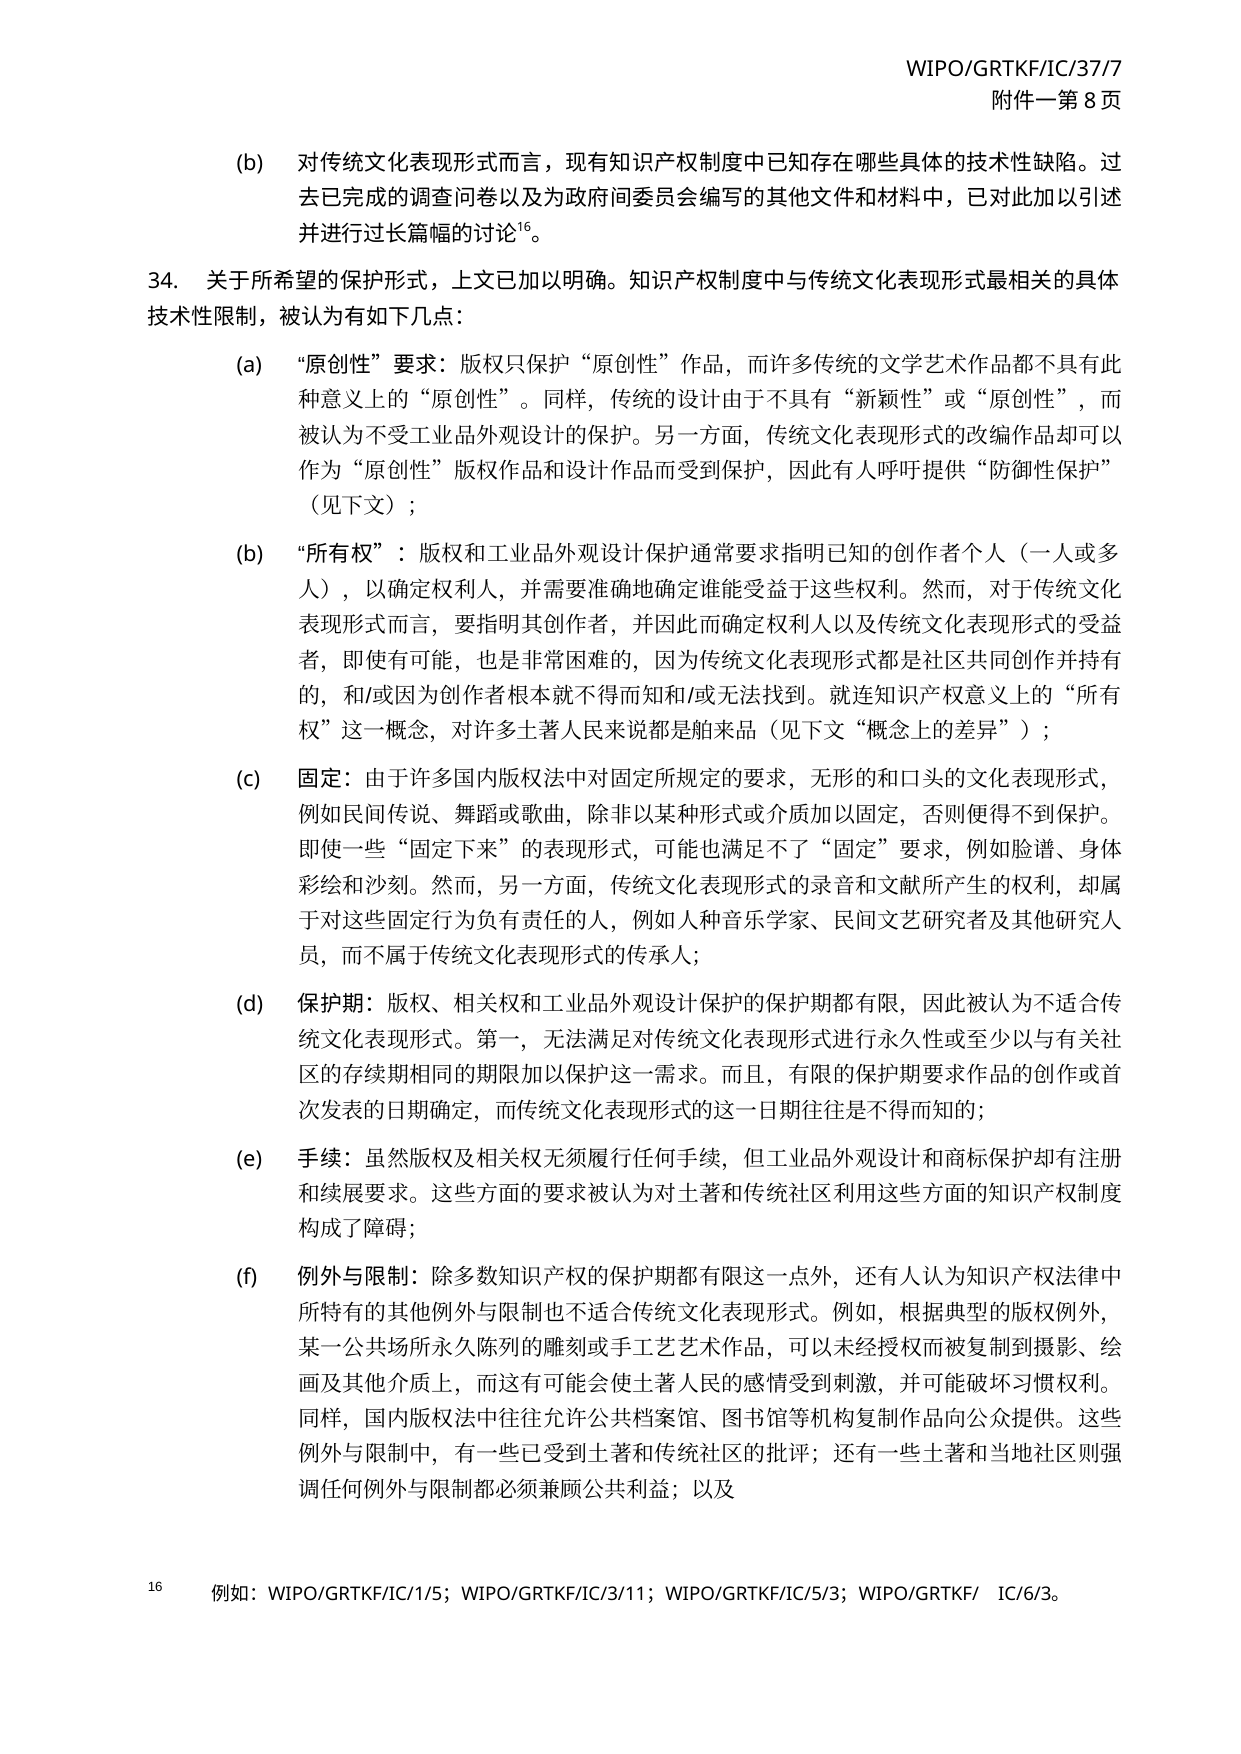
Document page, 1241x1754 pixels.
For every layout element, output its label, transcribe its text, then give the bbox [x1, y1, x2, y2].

list 例外与限制：除多数知识产权的保护期都有限这一点外，还有人认为知识产权法律中所特有的其他例外与限制也不适合传统文化表现形式。例如，根据典型的版权例外，某一公共场所永久陈列的雕刻或手工艺艺术作品，可以未经授权而被复制到摄影、绘画及其他介质上，而这有可能会使土著人民的感情受到刺激，并可能破坏习惯权利。同样，国内版权法中往往允许公共档案馆、图书馆等机构复制作品向公众提供。这些例外与限制中，有一些已受到土著和传统社区的批评；还有一些土著和当地社区则强调任何例外与限制都必须兼顾公共利益；以及 [236, 1256, 1122, 1503]
list “原创性”要求：版权只保护“原创性”作品，而许多传统的文学艺术作品都不具有此种意义上的“原创性”。同样，传统的设计由于不具有“新颖性”或“原创性”，而被认为不受工业品外观设计的保护。另一方面，传统文化表现形式的改编作品却可以作为“原创性”版权作品和设计作品而受到保护，因此有人呼吁提供“防御性保护”（见下文）； [236, 343, 1122, 520]
list 关于所希望的保护形式，上文已加以明确。知识产权制度中与传统文化表现形式最相关的具体技术性限制，被认为有如下几点： [148, 260, 1122, 331]
list “所有权”：版权和工业品外观设计保护通常要求指明已知的创作者个人（一人或多人），以确定权利人，并需要准确地确定谁能受益于这些权利。然而，对于传统文化表现形式而言，要指明其创作者，并因此而确定权利人以及传统文化表现形式的受益者，即使有可能，也是非常困难的，因为传统文化表现形式都是社区共同创作并持有的，和/或因为创作者根本就不得而知和/或无法找到。就连知识产权意义上的“所有权”这一概念，对许多土著人民来说都是舶来品（见下文“概念上的差异”）； [236, 533, 1122, 745]
list 固定：由于许多国内版权法中对固定所规定的要求，无形的和口头的文化表现形式，例如民间传说、舞蹈或歌曲，除非以某种形式或介质加以固定，否则便得不到保护。即使一些“固定下来”的表现形式，可能也满足不了“固定”要求，例如脸谱、身体彩绘和沙刻。然而，另一方面，传统文化表现形式的录音和文献所产生的权利，却属于对这些固定行为负有责任的人，例如人种音乐学家、民间文艺研究者及其他研究人员，而不属于传统文化表现形式的传承人； [236, 758, 1122, 970]
list 保护期：版权、相关权和工业品外观设计保护的保护期都有限，因此被认为不适合传统文化表现形式。第一，无法满足对传统文化表现形式进行永久性或至少以与有关社区的存续期相同的期限加以保护这一需求。而且，有限的保护期要求作品的创作或首次发表的日期确定，而传统文化表现形式的这一日期往往是不得而知的； [236, 983, 1122, 1124]
list 手续：虽然版权及相关权无须履行任何手续，但工业品外观设计和商标保护却有注册和续展要求。这些方面的要求被认为对土著和传统社区利用这些方面的知识产权制度构成了障碍； [236, 1137, 1122, 1243]
list 对传统文化表现形式而言，现有知识产权制度中已知存在哪些具体的技术性缺陷。过去已完成的调查问卷以及为政府间委员会编写的其他文件和材料中，已对此加以引述并进行过长篇幅的讨论。 [236, 141, 1122, 247]
